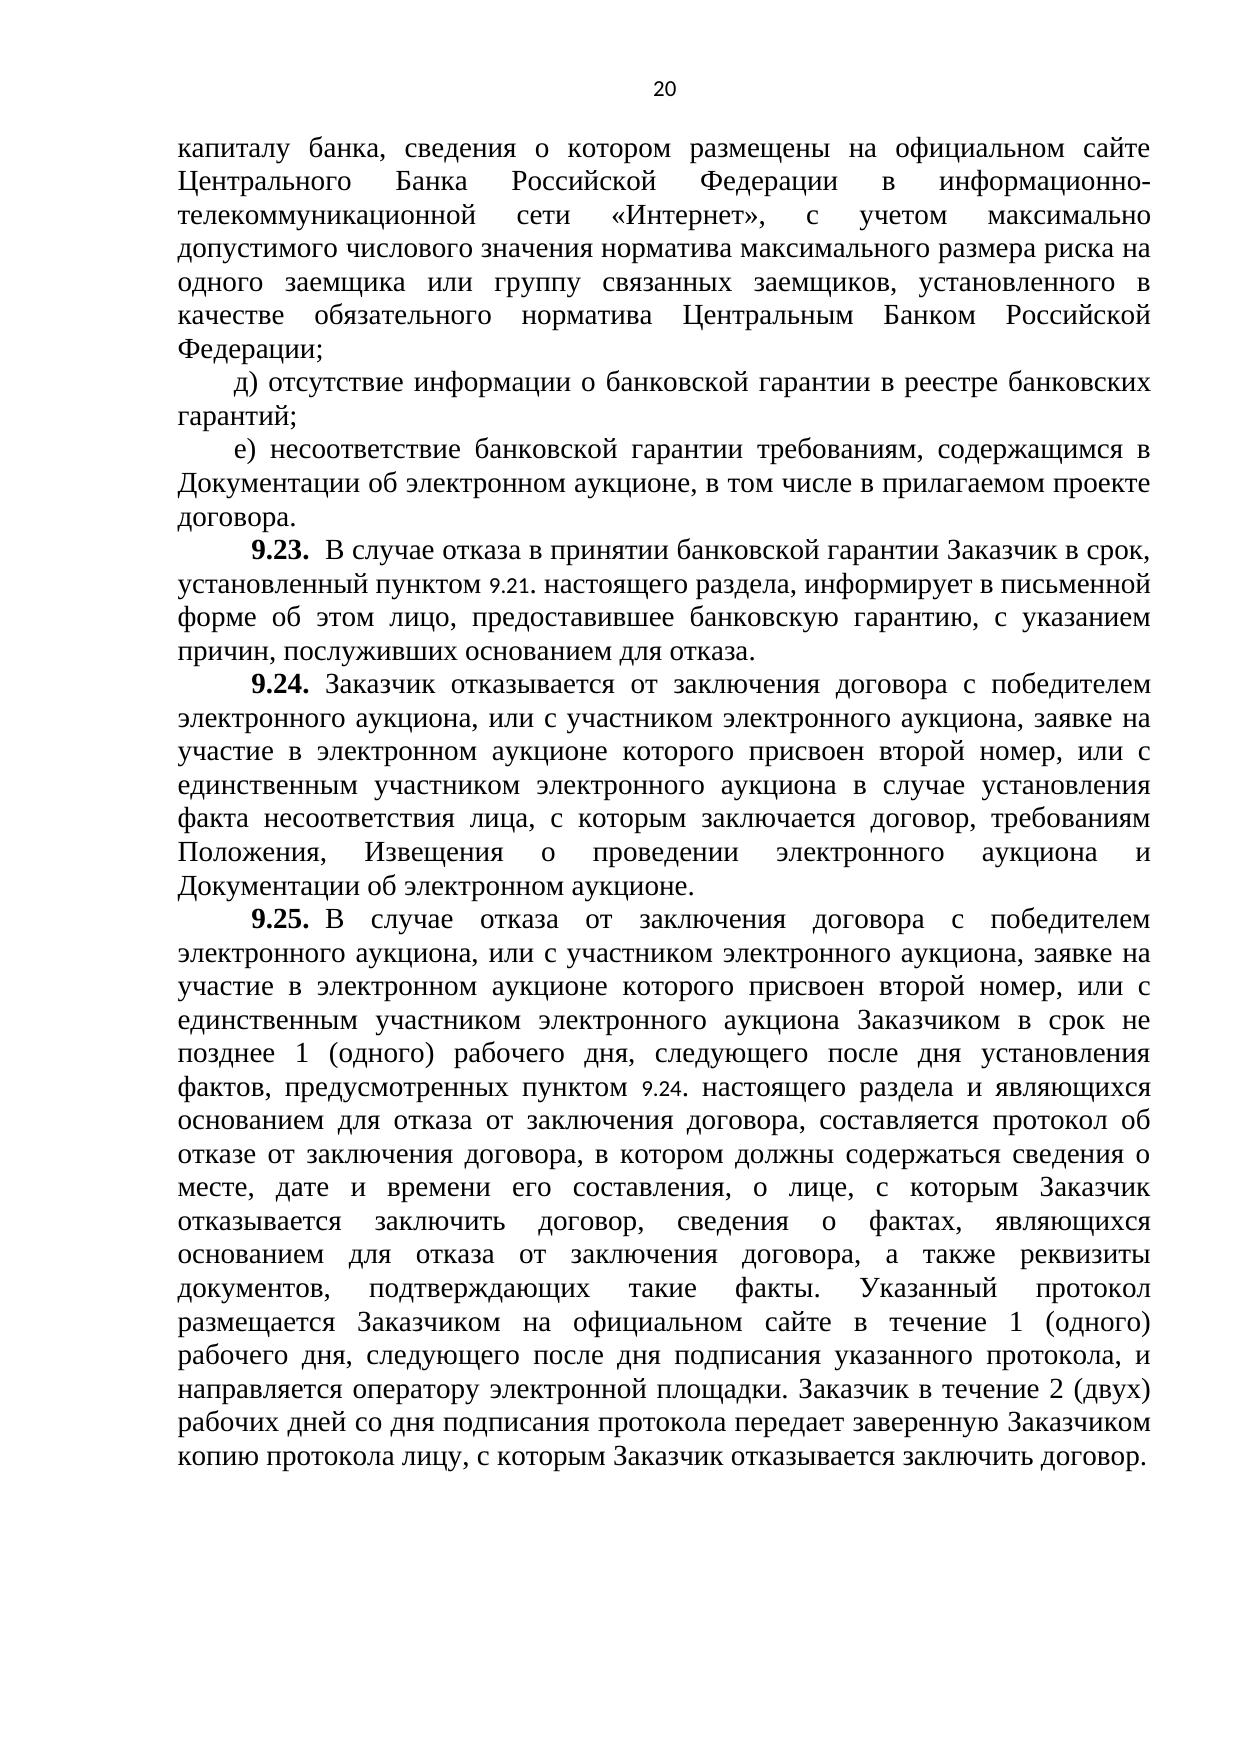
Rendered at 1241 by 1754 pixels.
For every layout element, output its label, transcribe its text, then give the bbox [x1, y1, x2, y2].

text е) несоответствие банковской гарантии требованиям, содержащимся в Документации об электронном аукционе, в том числе в прилагаемом проекте договора. [177, 432, 1152, 532]
list В случае отказа в принятии банковской гарантии Заказчик в срок, установленный пунктом 9.21. настоящего раздела, информирует в письменной форме об этом лицо, предоставившее банковскую гарантию, с указанием причин, послуживших основанием для отказа. [177, 532, 1152, 666]
text д) отсутствие информации о банковской гарантии в реестре банковских гарантий; [177, 364, 1152, 432]
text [177, 130, 1152, 364]
list Заказчик отказывается от заключения договора с победителем электронного аукциона, или с участником электронного аукциона, заявке на участие в электронном аукционе которого присвоен второй номер, или с единственным участником электронного аукциона в случае установления факта несоответствия лица, с которым заключается договор, требованиям Положения, Извещения о проведении электронного аукциона и Документации об электронном аукционе. [177, 666, 1152, 901]
list В случае отказа от заключения договора с победителем электронного аукциона, или с участником электронного аукциона, заявке на участие в электронном аукционе которого присвоен второй номер, или с единственным участником электронного аукциона Заказчиком в срок не позднее 1 (одного) рабочего дня, следующего после дня установления фактов, предусмотренных пунктом 9.24. настоящего раздела и являющихся основанием для отказа от заключения договора, составляется протокол об отказе от заключения договора, в котором должны содержаться сведения о месте, дате и времени его составления, о лице, с которым Заказчик отказывается заключить договор, сведения о фактах, являющихся основанием для отказа от заключения договора, а также реквизиты документов, подтверждающих такие факты. Указанный протокол размещается Заказчиком на официальном сайте в течение 1 (одного) рабочего дня, следующего после дня подписания указанного протокола, и направляется оператору электронной площадки. Заказчик в течение 2 (двух) рабочих дней со дня подписания протокола передает заверенную Заказчиком копию протокола лицу, с которым Заказчик отказывается заключить договор. [177, 901, 1152, 1471]
